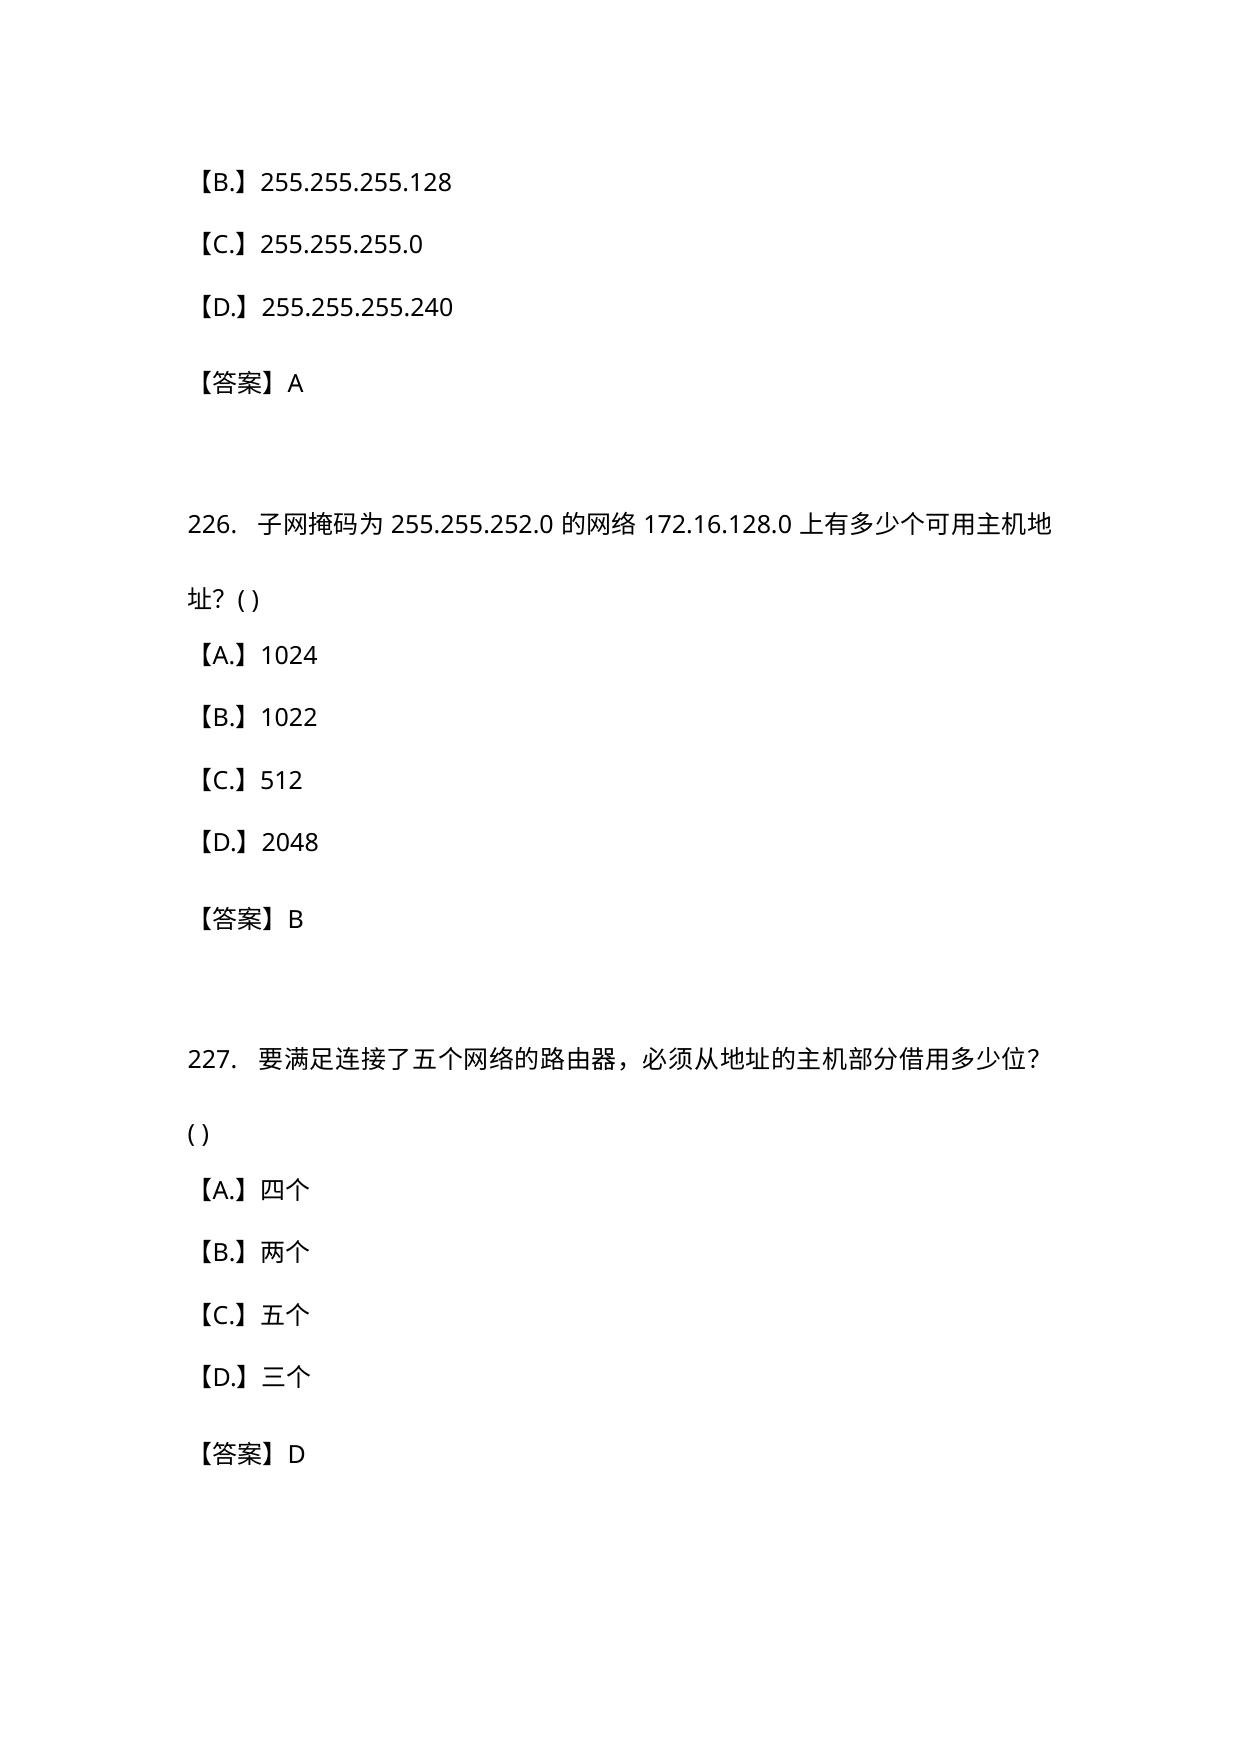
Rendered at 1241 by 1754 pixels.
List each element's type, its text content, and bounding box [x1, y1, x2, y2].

text 【C.】五个 [187, 1295, 1053, 1332]
list 子网掩码为 255.255.252.0 的网络 172.16.128.0 上有多少个可用主机地址？( ) [187, 490, 1053, 630]
text 【B.】1022 [187, 698, 1053, 734]
text 【B.】255.255.255.128 [187, 162, 1053, 198]
text 【答案】D [187, 1420, 1053, 1485]
list 要满足连接了五个网络的路由器，必须从地址的主机部分借用多少位？( ) [187, 1026, 1053, 1165]
text 【答案】B [187, 885, 1053, 950]
text 【答案】A [187, 349, 1053, 414]
text 【B.】两个 [187, 1233, 1053, 1269]
text 【D.】三个 [187, 1358, 1053, 1394]
text 【D.】255.255.255.240 [187, 287, 1053, 323]
text 【C.】512 [187, 760, 1053, 796]
text 【C.】255.255.255.0 [187, 224, 1053, 261]
text 【D.】2048 [187, 823, 1053, 859]
text 【A.】1024 [187, 635, 1053, 671]
text 【A.】四个 [187, 1170, 1053, 1207]
